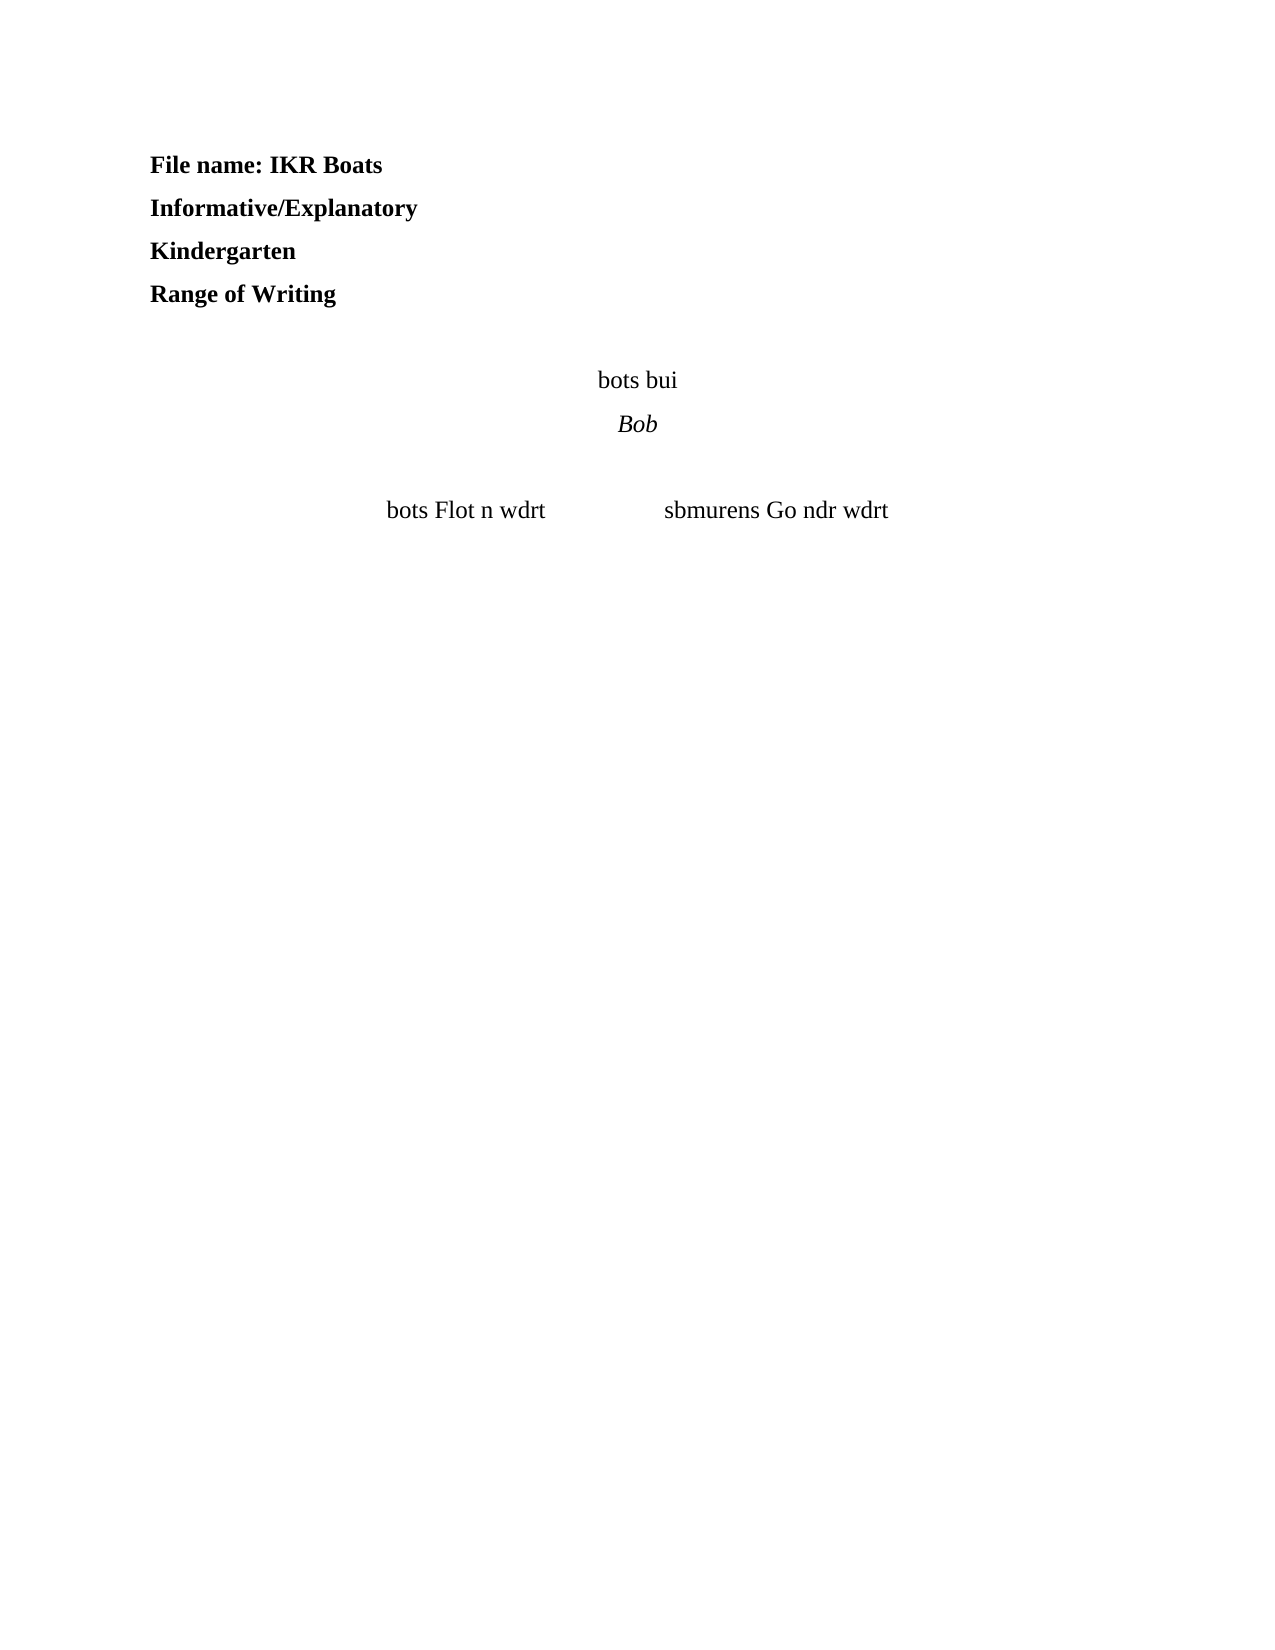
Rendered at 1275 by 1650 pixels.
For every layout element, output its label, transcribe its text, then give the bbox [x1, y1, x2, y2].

text Kindergarten [150, 236, 1125, 265]
text bots Flot n wdrt sbmurens Go ndr wdrt [150, 495, 1125, 524]
text File name: IKR Boats [150, 150, 1125, 179]
text Informative/Explanatory [150, 193, 1125, 222]
text Bob [150, 409, 1125, 437]
text Range of Writing [150, 279, 1125, 308]
text bots bui [150, 366, 1125, 394]
